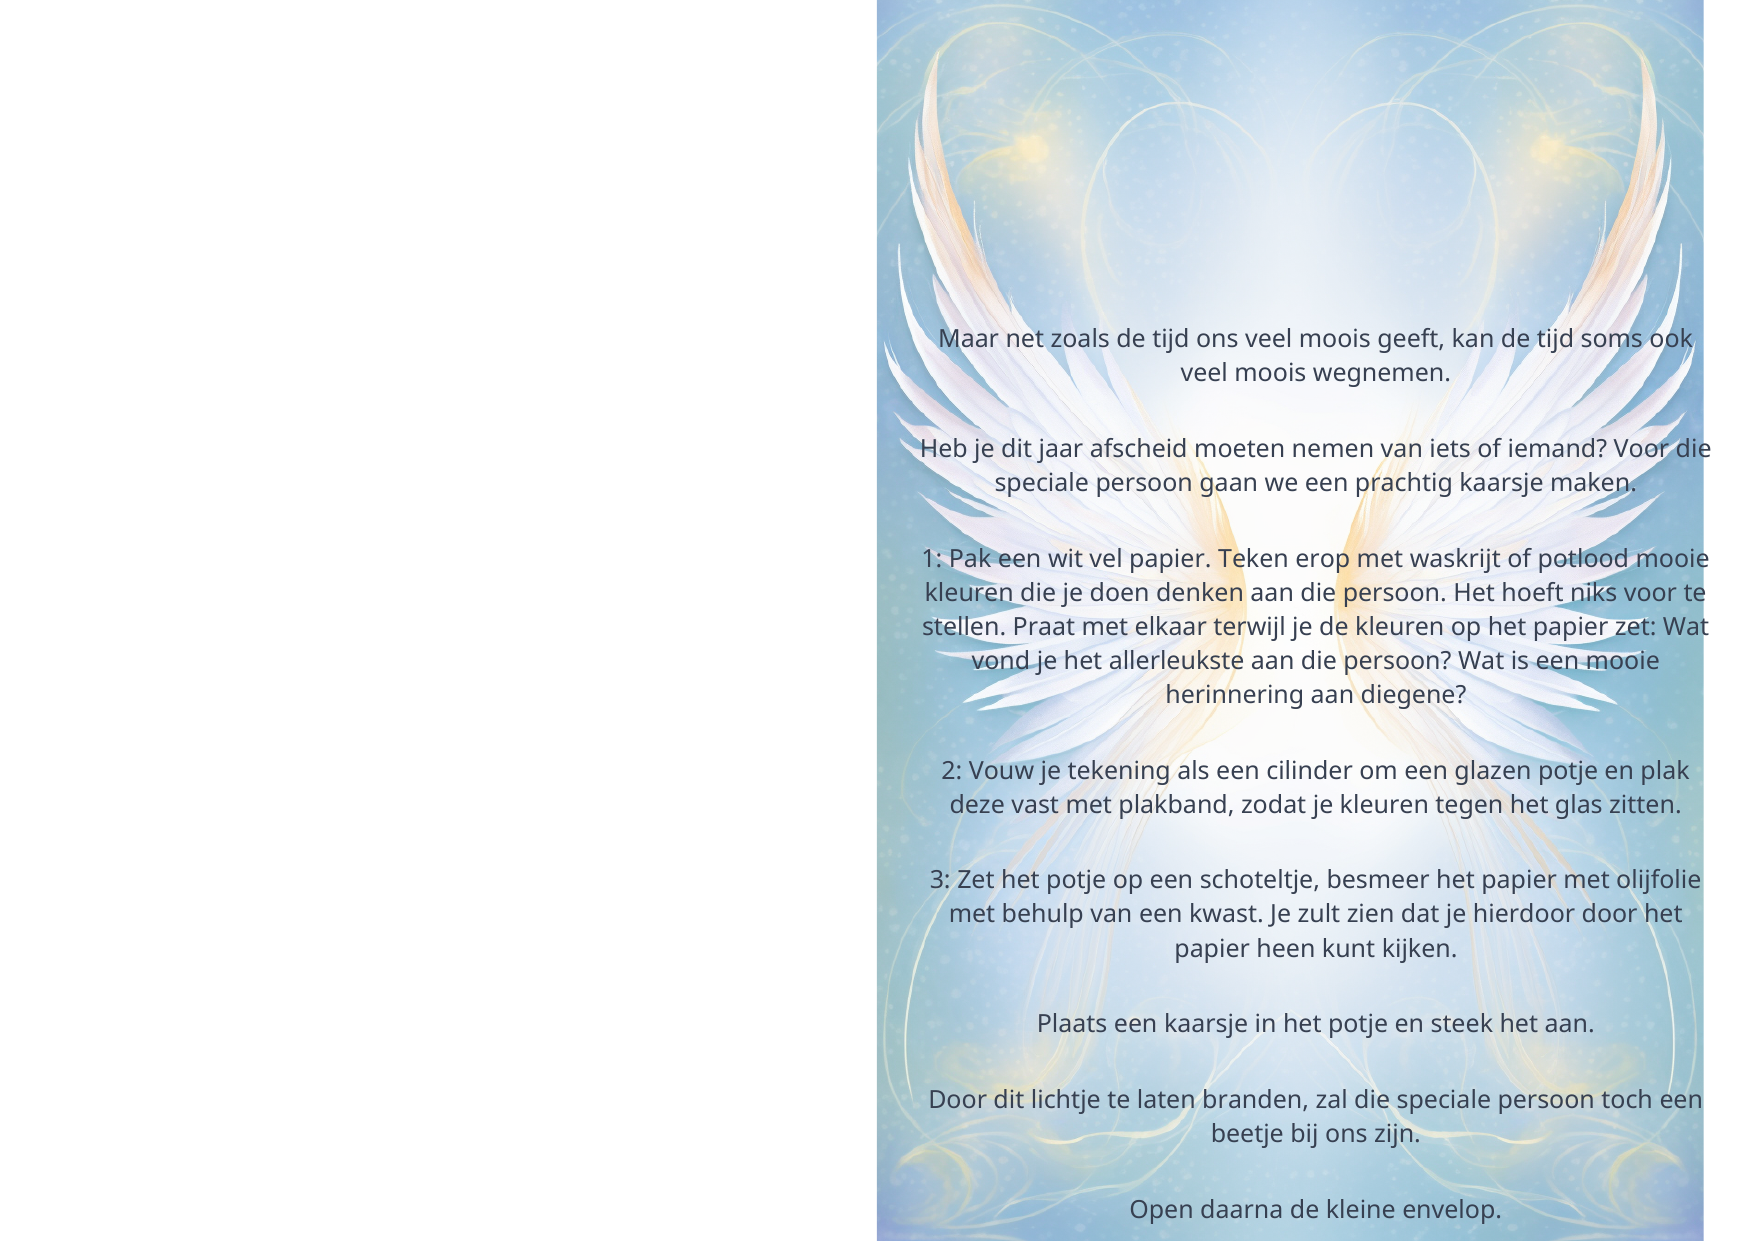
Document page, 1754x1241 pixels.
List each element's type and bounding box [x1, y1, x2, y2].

picture [876, 0, 1704, 1241]
